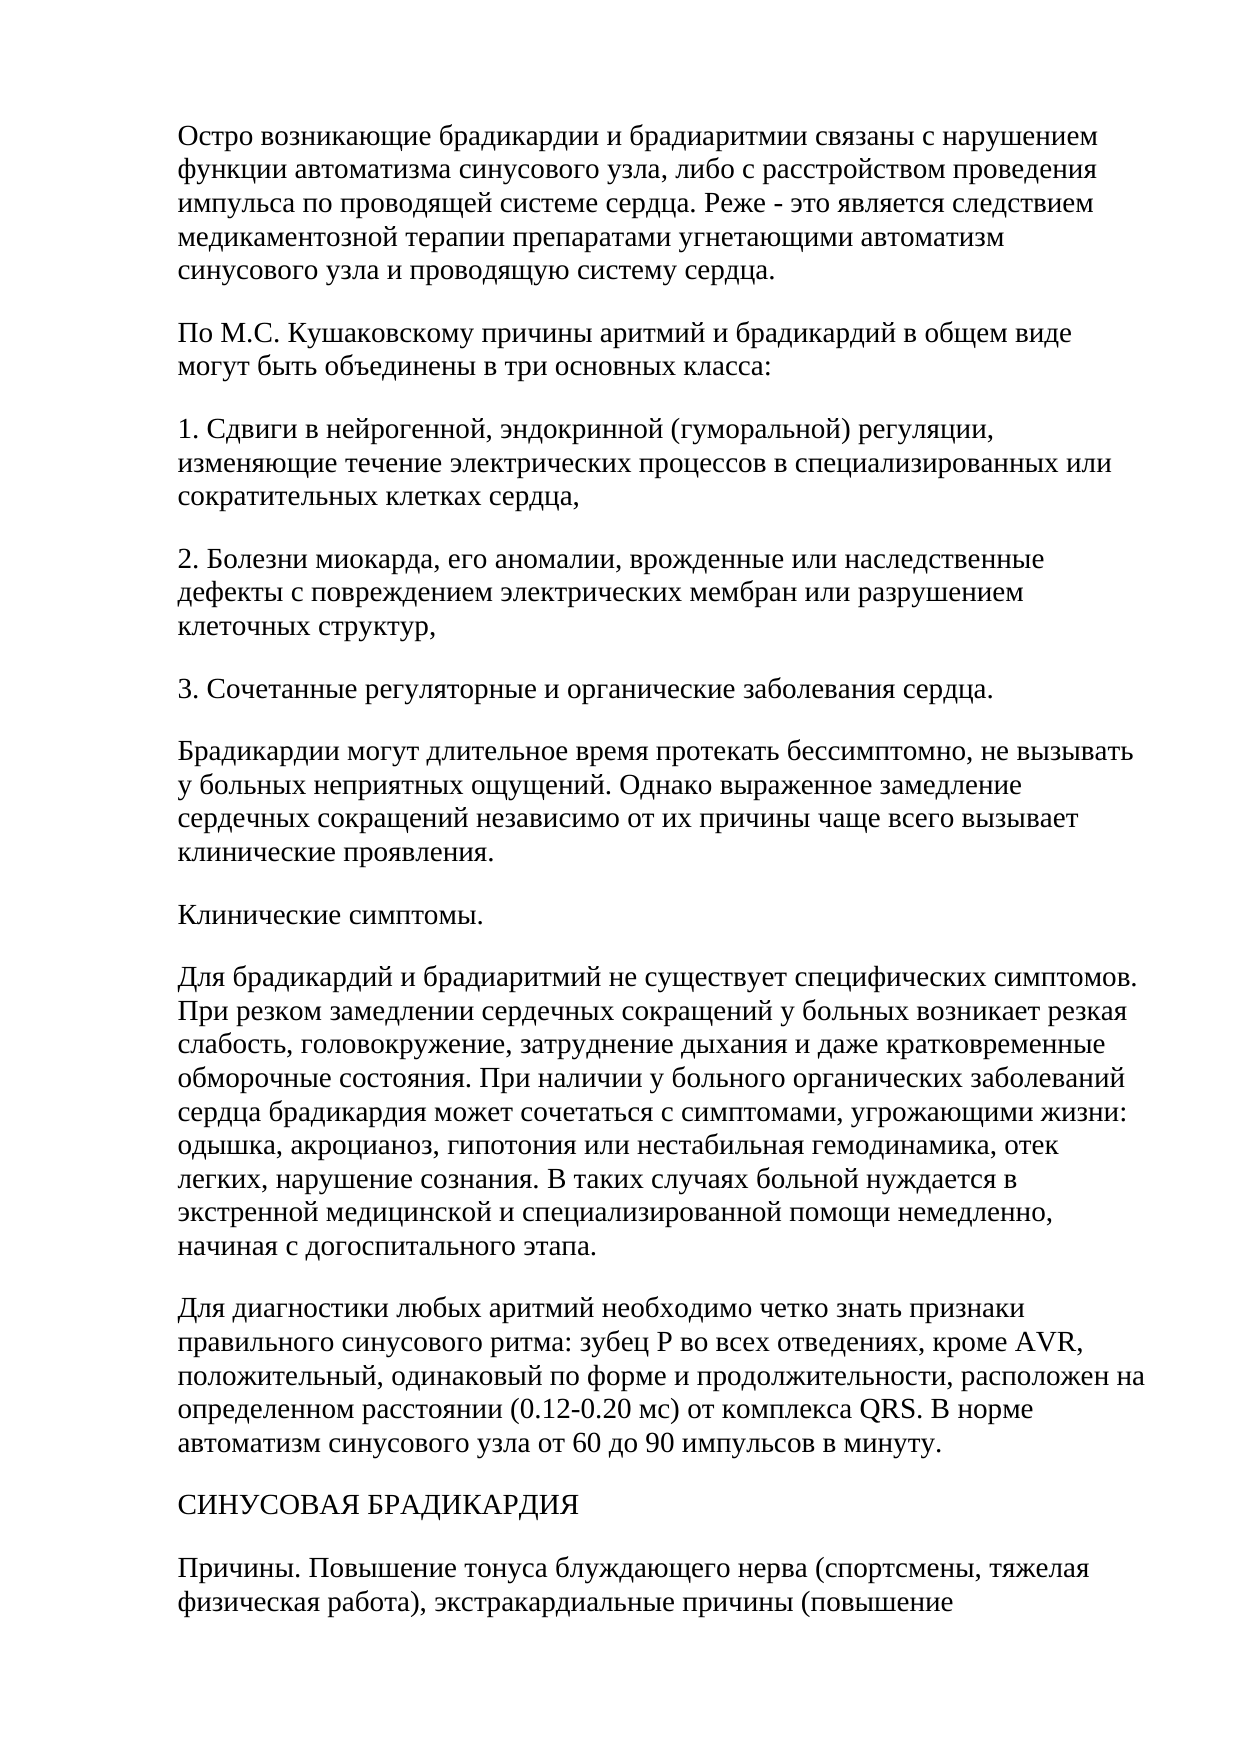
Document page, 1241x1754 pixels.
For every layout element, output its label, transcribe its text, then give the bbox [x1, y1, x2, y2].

text 1.​ Сдвиги в нейрогенной, эндокринной (гуморальной) регуляции, изменяющие течение электрических процессов в специализированных или сократительных клетках сердца, [177, 411, 1152, 512]
text Остро возникающие брадикардии и брадиаритмии связаны с нарушением функции автоматизма синусового узла, либо с расстройством проведения импульса по проводящей системе сердца. Реже - это является следствием медикаментозной терапии препаратами угнетающими автоматизм синусового узла и проводящую систему сердца. [177, 118, 1152, 286]
text Для брадикардий и брадиаритмий не существует специфических симптомов. При резком замедлении сердечных сокращений у больных возникает резкая слабость, головокружение, затруднение дыхания и даже кратковременные обморочные состояния. При наличии у больного органических заболеваний сердца брадикардия может сочетаться с симптомами, угрожающими жизни: одышка, акроцианоз, гипотония или нестабильная гемодинамика, отек легких, нарушение сознания. В таких случаях больной нуждается в экстренной медицинской и специализированной помощи немедленно, начиная с догоспитального этапа. [177, 959, 1152, 1261]
text Клинические симптомы. [177, 897, 1152, 930]
text СИНУСОВАЯ БРАДИКАРДИЯ [177, 1487, 1152, 1521]
text Для диагностики любых аритмий необходимо четко знать признаки правильного синусового ритма: зубец Р во всех отведениях, кроме AVR, положительный, одинаковый по форме и продолжительности, расположен на определенном расстоянии (0.12-0.20 мс) от комплекса QRS. В норме автоматизм синусового узла от 60 до 90 импульсов в минуту. [177, 1291, 1152, 1458]
text 3.​ Сочетанные регуляторные и органические заболевания сердца. [177, 671, 1152, 704]
text По М.С. Кушаковскому причины аритмий и брадикардий в общем виде могут быть объединены в три основных класса: [177, 315, 1152, 382]
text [177, 1550, 1152, 1617]
text 2.​ Болезни миокарда, его аномалии, врожденные или наследственные дефекты с повреждением электрических мембран или разрушением клеточных структур, [177, 541, 1152, 642]
text Брадикардии могут длительное время протекать бессимптомно, не вызывать у больных неприятных ощущений. Однако выраженное замедление сердечных сокращений независимо от их причины чаще всего вызывает клинические проявления. [177, 733, 1152, 868]
